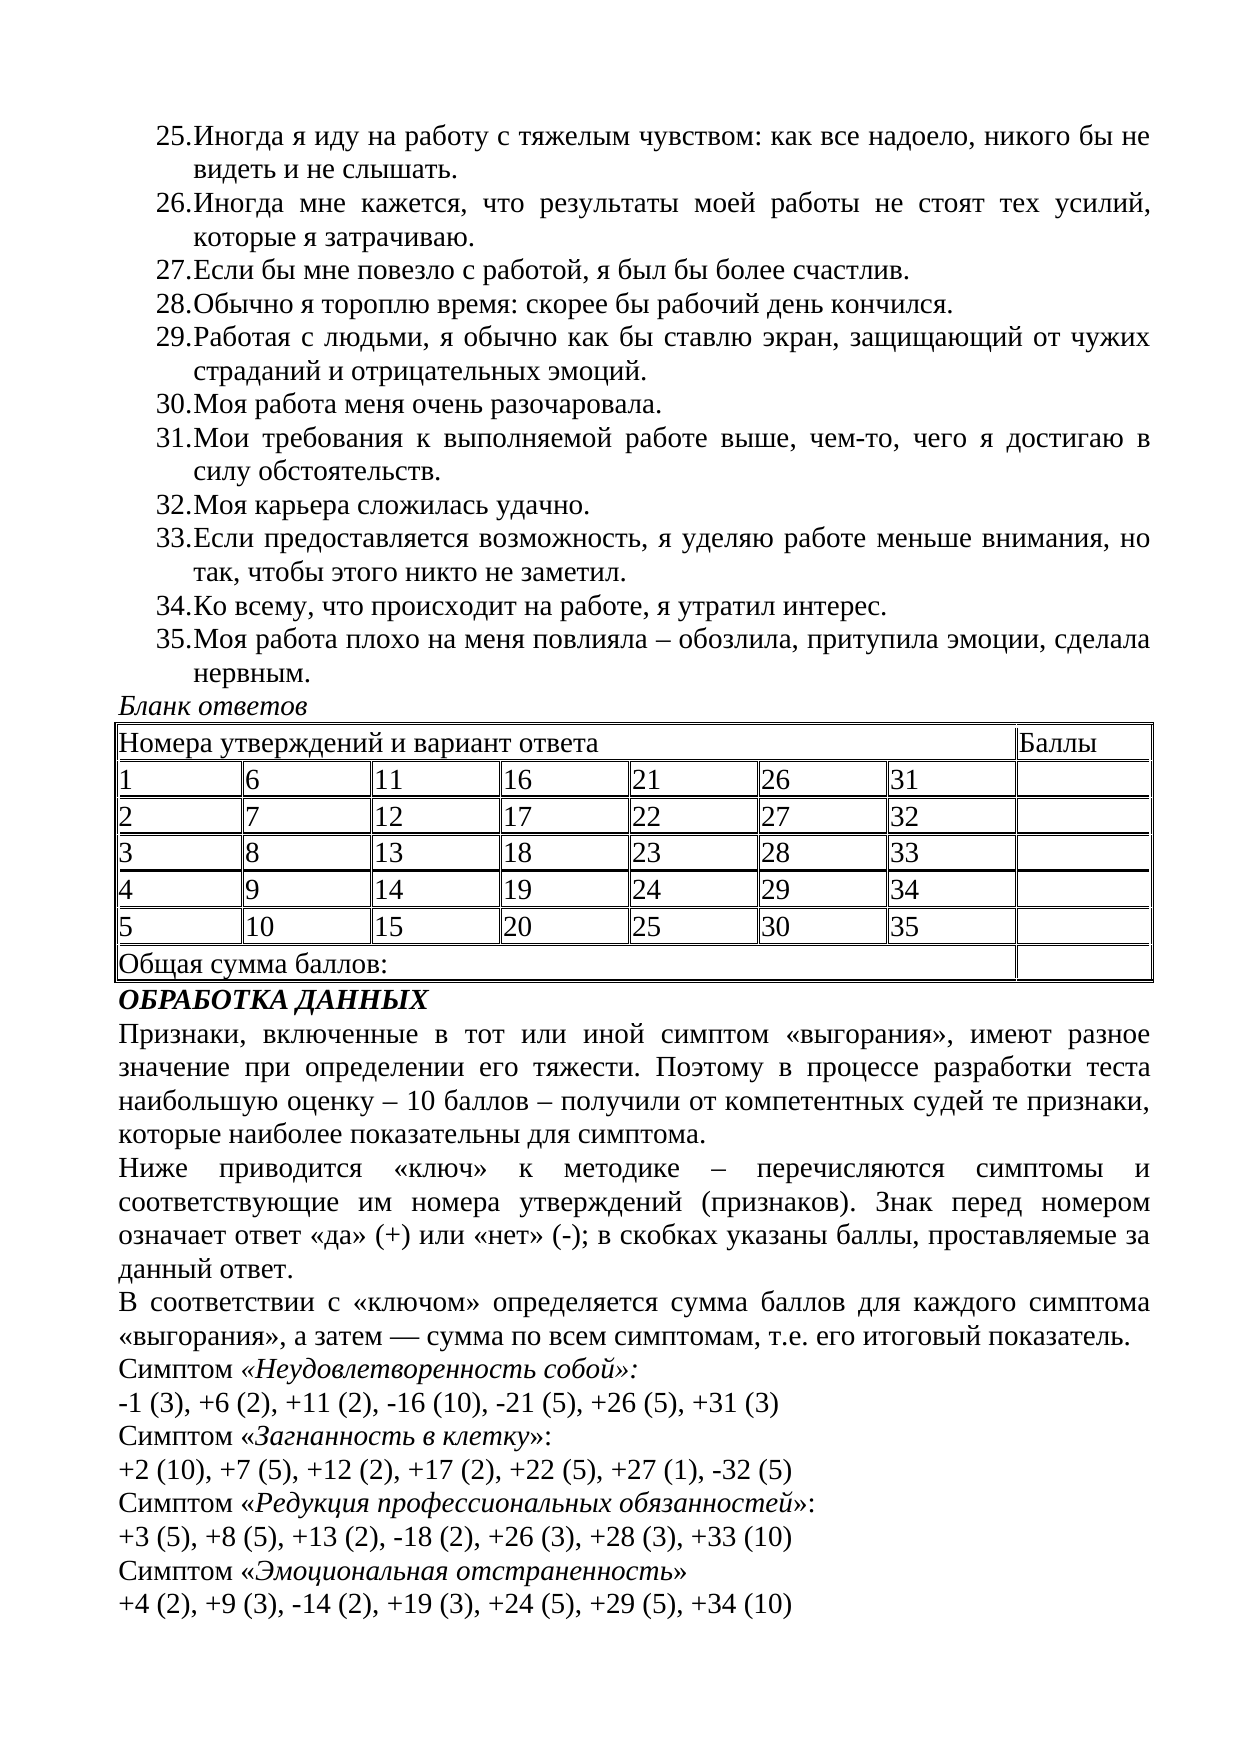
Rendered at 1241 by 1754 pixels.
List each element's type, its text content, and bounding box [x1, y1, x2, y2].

text Ниже приводится «ключ» к методике – перечисляются симптомы и соответствующие им номера утверждений (признаков). Знак перед номером означает ответ «да» (+) или «нет» (-); в скобках указаны баллы, проставляемые за данный ответ. [118, 1150, 1152, 1284]
table_cell 11 [373, 762, 499, 795]
table_cell 23 [631, 836, 757, 869]
text В соответствии с «ключом» определяется сумма баллов для каждого симптома «выгорания», а затем — сумма по всем симптомам, т.е. его итоговый показатель. [118, 1284, 1152, 1351]
table_cell [1016, 759, 1152, 795]
list Если предоставляется возможность, я уделяю работе меньше внимания, но так, чтобы этого никто не заметил. [156, 521, 1152, 588]
table_cell 2 [118, 795, 241, 832]
table_cell 22 [631, 799, 757, 832]
list Работая с людьми, я обычно как бы ставлю экран, защищающий от чужих страданий и отрицательных эмоций. [156, 319, 1152, 386]
text Бланк ответов [118, 688, 1152, 722]
text +3 (5), +8 (5), +13 (2), -18 (2), +26 (3), +28 (3), +33 (10) [118, 1519, 1152, 1553]
text Обработка данных [118, 983, 1152, 1016]
list Обычно я тороплю время: скорее бы рабочий день кончился. [156, 286, 1152, 319]
text Симптом «Эмоциональная отстраненность» [118, 1553, 1152, 1586]
table_cell 27 [760, 799, 886, 832]
table_cell 32 [889, 799, 1015, 832]
table_cell 10 [244, 909, 370, 942]
table_cell 33 [889, 836, 1015, 869]
table_cell 35 [889, 909, 1015, 942]
list Моя карьера сложилась удачно. [156, 487, 1152, 521]
list Если бы мне повезло с работой, я был бы более счастлив. [156, 252, 1152, 286]
list Иногда мне кажется, что результаты моей работы не стоят тех усилий, которые я затрачиваю. [156, 185, 1152, 252]
table_cell 15 [373, 909, 499, 942]
table_cell 19 [502, 872, 628, 906]
table_cell 8 [244, 836, 370, 869]
text +4 (2), +9 (3), -14 (2), +19 (3), +24 (5), +29 (5), +34 (10) [118, 1586, 1152, 1620]
text Симптом «Неудовлетворенность собой»: [118, 1351, 1152, 1385]
text Признаки, включенные в тот или иной симптом «выгорания», имеют разное значение при определении его тяжести. Поэтому в процессе разработки теста наибольшую оценку – 10 баллов – получили от компетентных судей те признаки, которые наиболее показательны для симптома. [118, 1016, 1152, 1150]
table_cell [1018, 869, 1151, 906]
table_cell [1018, 795, 1151, 832]
table_cell 12 [373, 799, 499, 832]
table_cell 30 [760, 909, 886, 942]
list Моя работа меня очень разочаровала. [156, 386, 1152, 420]
table_cell 16 [502, 762, 628, 795]
table_cell [1016, 906, 1152, 942]
table_cell 26 [760, 762, 886, 795]
table_header Номера утверждений и вариант ответа [118, 725, 1016, 759]
table_cell 18 [502, 836, 628, 869]
table_cell Общая сумма баллов: [118, 943, 1016, 979]
table_cell 25 [631, 909, 757, 942]
table_cell 13 [373, 836, 499, 869]
list Моя работа плохо на меня повлияла – обозлила, притупила эмоции, сделала нервным. [156, 621, 1152, 688]
table_cell [1018, 832, 1151, 869]
table_cell 31 [889, 762, 1015, 795]
table_cell 28 [760, 836, 886, 869]
text Симптом «Загнанность в клетку»: [118, 1418, 1152, 1452]
text +2 (10), +7 (5), +12 (2), +17 (2), +22 (5), +27 (1), -32 (5) [118, 1452, 1152, 1486]
table_cell 5 [116, 906, 243, 942]
table_cell 3 [118, 832, 241, 869]
table_cell 6 [244, 762, 370, 795]
text Симптом «Редукция профессиональных обязанностей»: [118, 1486, 1152, 1519]
table_cell 20 [502, 909, 628, 942]
list Ко всему, что происходит на работе, я утратил интерес. [156, 588, 1152, 621]
table_cell 29 [760, 872, 886, 906]
table_cell 24 [631, 872, 757, 906]
table_cell 4 [118, 869, 241, 906]
table_header Баллы [1016, 725, 1151, 759]
table_cell 9 [244, 872, 370, 906]
list Мои требования к выполняемой работе выше, чем-то, чего я достигаю в силу обстоятельств. [156, 420, 1152, 487]
table_cell 34 [889, 872, 1015, 906]
table_cell 14 [373, 872, 499, 906]
table_cell 21 [631, 762, 757, 795]
table_cell 7 [244, 799, 370, 832]
table_cell [1016, 943, 1151, 979]
text -1 (3), +6 (2), +11 (2), -16 (10), -21 (5), +26 (5), +31 (3) [118, 1385, 1152, 1418]
table_cell 17 [502, 799, 628, 832]
list Иногда я иду на работу с тяжелым чувством: как все надоело, никого бы не видеть и не слышать. [156, 118, 1152, 185]
table_cell 1 [116, 759, 243, 795]
